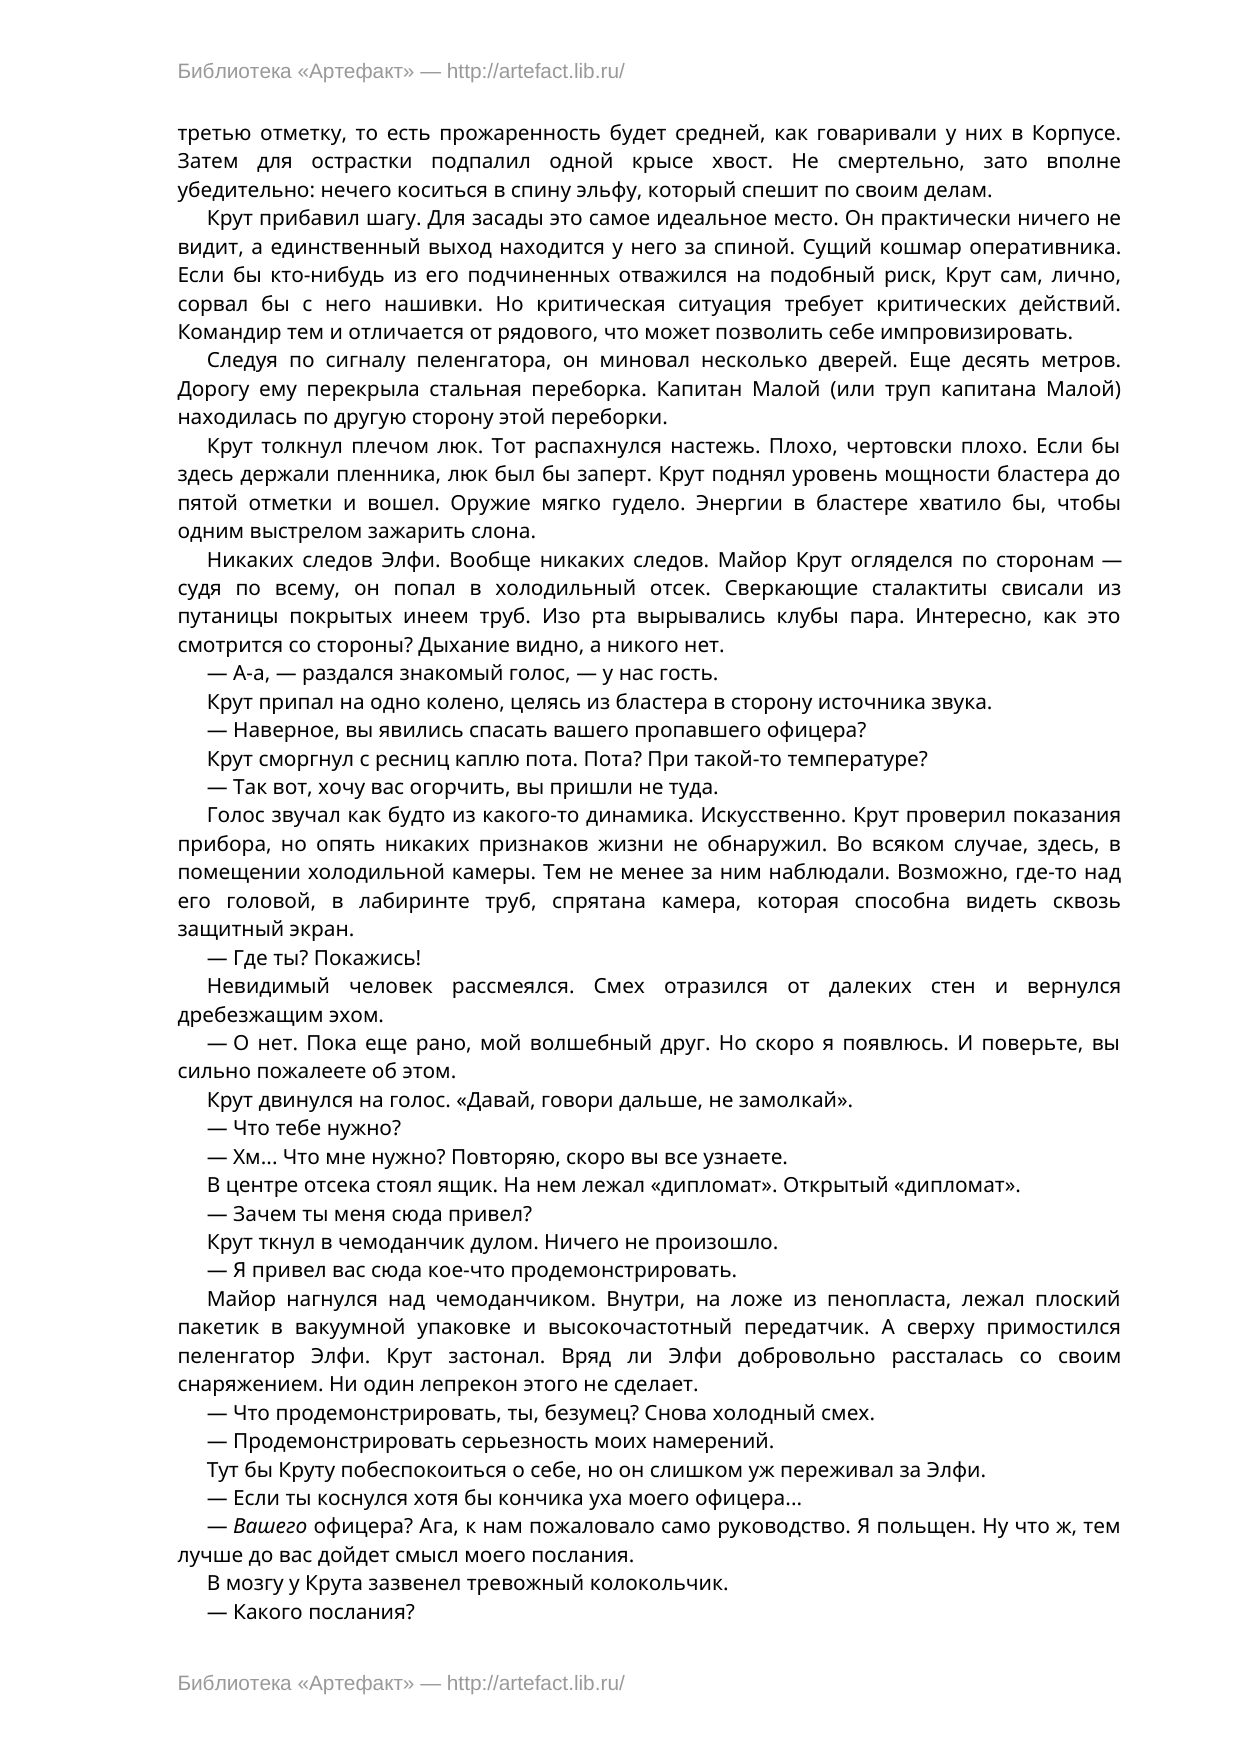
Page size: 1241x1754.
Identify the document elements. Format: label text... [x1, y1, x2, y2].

text — Хм... Что мне нужно? Повторяю, скоро вы все узнаете. [177, 1142, 1122, 1170]
text Крут прибавил шагу. Для засады это самое идеальное место. Он практически ничего не видит, а единственный выход находится у него за спиной. Сущий кошмар оперативника. Если бы кто-нибудь из его подчиненных отважился на подобный риск, Крут сам, лично, сорвал бы с него нашивки. Но критическая ситуация требует критических действий. Командир тем и отличается от рядового, что может позволить себе импровизировать. [177, 203, 1122, 346]
text В центре отсека стоял ящик. На нем лежал «дипломат». Открытый «дипломат». [177, 1170, 1122, 1199]
text — Вашего офицера? Ага, к нам пожаловало само руководство. Я польщен. Ну что ж, тем лучше до вас дойдет смысл моего послания. [177, 1512, 1122, 1568]
text — Где ты? Покажись! [177, 943, 1122, 971]
text Тут бы Круту побеспокоиться о себе, но он слишком уж переживал за Элфи. [177, 1455, 1122, 1483]
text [177, 118, 1122, 203]
text Крут припал на одно колено, целясь из бластера в сторону источника звука. [177, 687, 1122, 715]
text — Если ты коснулся хотя бы кончика уха моего офицера... [177, 1483, 1122, 1512]
text Майор нагнулся над чемоданчиком. Внутри, на ложе из пенопласта, лежал плоский пакетик в вакуумной упаковке и высокочастотный передатчик. А сверху примостился пеленгатор Элфи. Крут застонал. Вряд ли Элфи добровольно рассталась со своим снаряжением. Ни один лепрекон этого не сделает. [177, 1284, 1122, 1398]
text Следуя по сигналу пеленгатора, он миновал несколько дверей. Еще десять метров. Дорогу ему перекрыла стальная переборка. Капитан Малой (или труп капитана Малой) находилась по другую сторону этой переборки. [177, 346, 1122, 431]
text — А-а, — раздался знакомый голос, — у нас гость. [177, 658, 1122, 687]
text — О нет. Пока еще рано, мой волшебный друг. Но скоро я появлюсь. И поверьте, вы сильно пожалеете об этом. [177, 1028, 1122, 1085]
text Крут ткнул в чемоданчик дулом. Ничего не произошло. [177, 1227, 1122, 1256]
text — Что тебе нужно? [177, 1113, 1122, 1142]
text — Я привел вас сюда кое-что продемонстрировать. [177, 1256, 1122, 1284]
text — Продемонстрировать серьезность моих намерений. [177, 1426, 1122, 1455]
text Крут двинулся на голос. «Давай, говори дальше, не замолкай». [177, 1085, 1122, 1113]
text — Зачем ты меня сюда привел? [177, 1199, 1122, 1227]
text В мозгу у Крута зазвенел тревожный колокольчик. [177, 1568, 1122, 1597]
text Крут толкнул плечом люк. Тот распахнулся настежь. Плохо, чертовски плохо. Если бы здесь держали пленника, люк был бы заперт. Крут поднял уровень мощности бластера до пятой отметки и вошел. Оружие мягко гудело. Энергии в бластере хватило бы, чтобы одним выстрелом зажарить слона. [177, 431, 1122, 545]
text — Так вот, хочу вас огорчить, вы пришли не туда. [177, 772, 1122, 801]
text — Какого послания? [177, 1597, 1122, 1625]
text Никаких следов Элфи. Вообще никаких следов. Майор Крут огляделся по сторонам — судя по всему, он попал в холодильный отсек. Сверкающие сталактиты свисали из путаницы покрытых инеем труб. Изо рта вырывались клубы пара. Интересно, как это смотрится со стороны? Дыхание видно, а никого нет. [177, 545, 1122, 658]
text — Что продемонстрировать, ты, безумец? Снова холодный смех. [177, 1398, 1122, 1426]
text — Наверное, вы явились спасать вашего пропавшего офицера? [177, 715, 1122, 744]
text Невидимый человек рассмеялся. Смех отразился от далеких стен и вернулся дребезжащим эхом. [177, 971, 1122, 1028]
text Голос звучал как будто из какого-то динамика. Искусственно. Крут проверил показания прибора, но опять никаких признаков жизни не обнаружил. Во всяком случае, здесь, в помещении холодильной камеры. Тем не менее за ним наблюдали. Возможно, где-то над его головой, в лабиринте труб, спрятана камера, которая способна видеть сквозь защитный экран. [177, 801, 1122, 943]
text Крут сморгнул с ресниц каплю пота. Пота? При такой-то температуре? [177, 744, 1122, 772]
